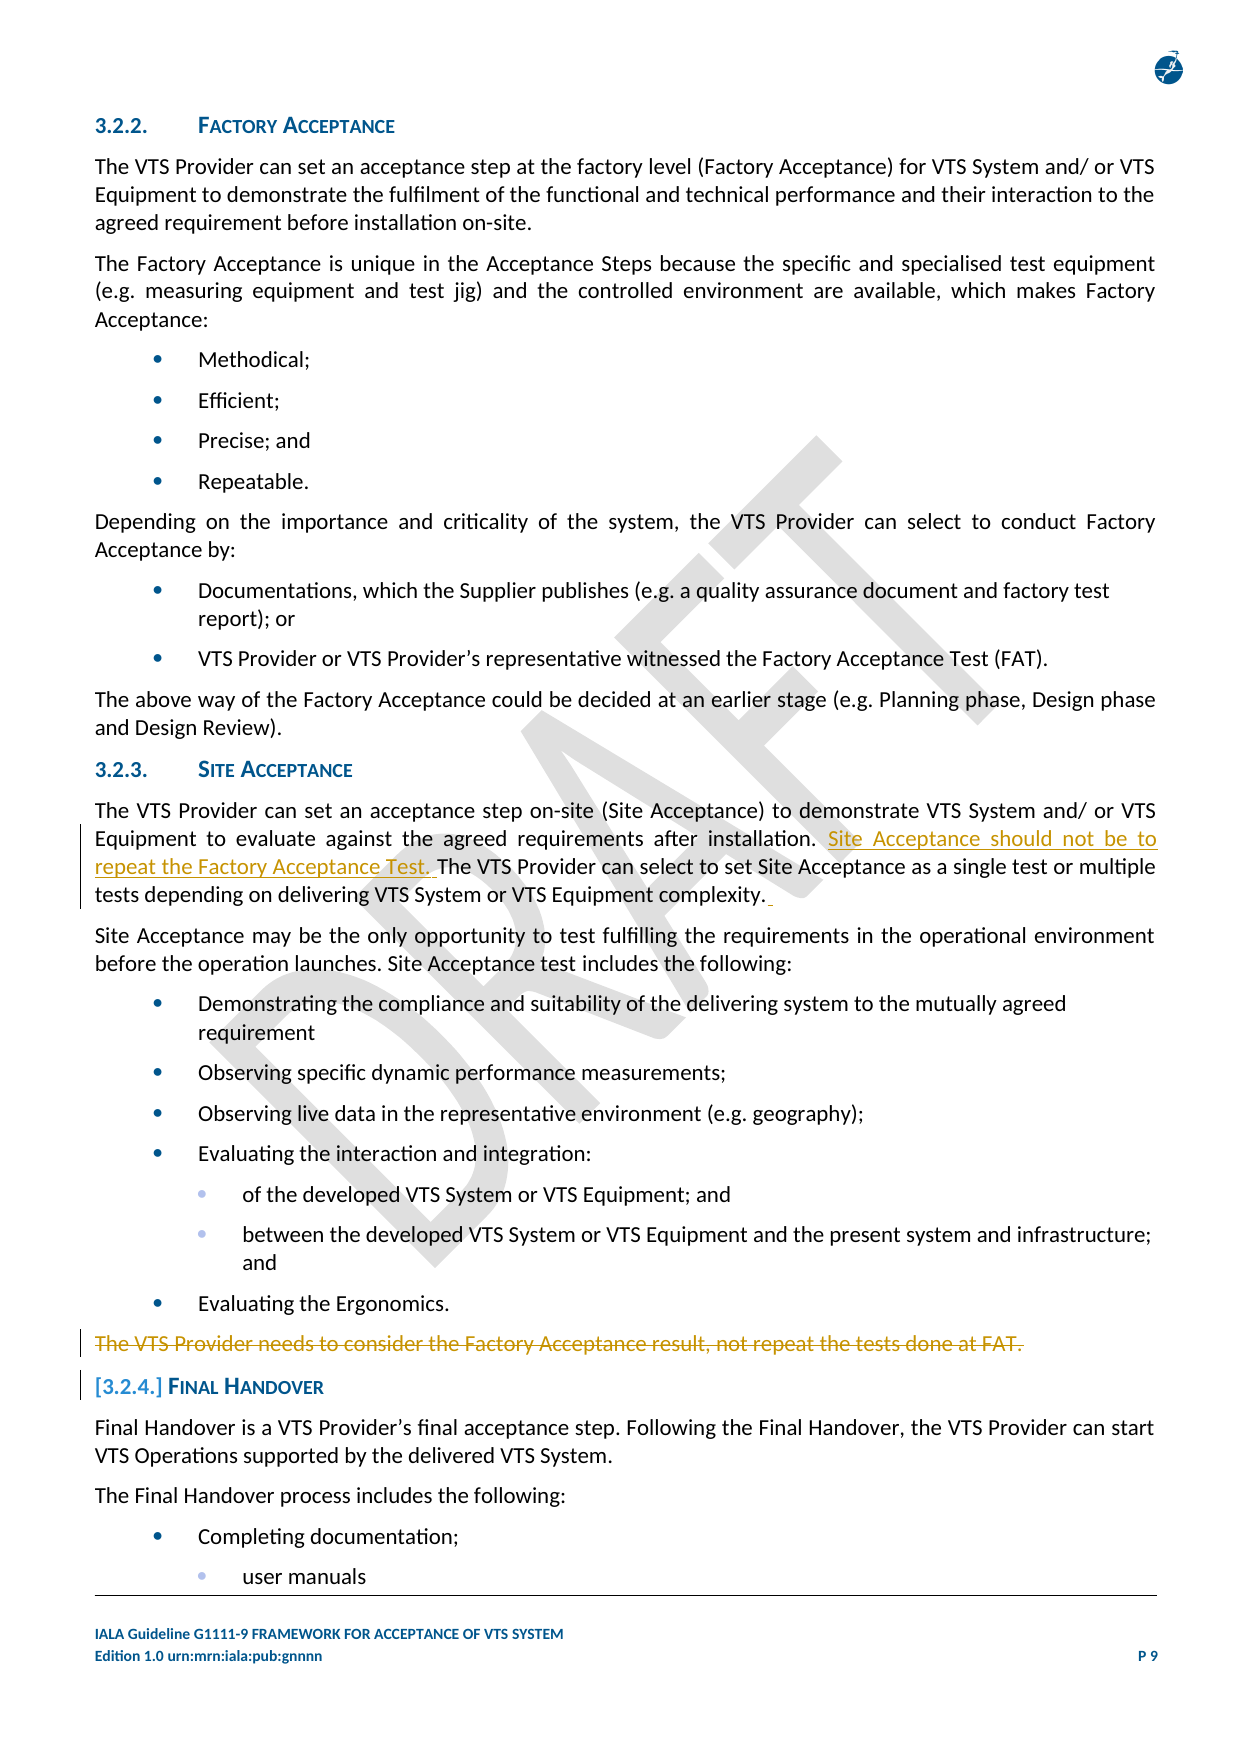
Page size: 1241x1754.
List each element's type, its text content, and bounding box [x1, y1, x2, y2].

text Evaluating the interaction and integration: [153, 1139, 1157, 1167]
text Documentations, which the Supplier publishes (e.g. a quality assurance document and factory test report); or [153, 576, 1157, 632]
text VTS Provider or VTS Provider’s representative witnessed the Factory Acceptance Test (FAT). [153, 644, 1157, 672]
text Precise; and [153, 426, 1157, 454]
text Evaluating the Ergonomics. [153, 1289, 1157, 1317]
text between the developed VTS System or VTS Equipment and the present system and infrastructure; and [198, 1220, 1157, 1276]
text of the developed VTS System or VTS Equipment; and [198, 1180, 1157, 1208]
text Completing documentation; [153, 1522, 1157, 1550]
text The above way of the Factory Acceptance could be decided at an earlier stage (e.g. Planning phase, Design phase and Design Review). [94, 685, 1157, 741]
subtitle Factory Acceptance [94, 109, 1069, 139]
text Final Handover is a VTS Provider’s final acceptance step. Following the Final Handover, the VTS Provider can start VTS Operations supported by the delivered VTS System. [94, 1413, 1157, 1469]
text Demonstrating the compliance and suitability of the delivering system to the mutually agreed requirement [153, 989, 1157, 1046]
picture [1123, 0, 1241, 119]
text Observing specific dynamic performance measurements; [153, 1058, 1157, 1086]
subtitle Site Acceptance [94, 753, 1069, 784]
text The Final Handover process includes the following: [94, 1481, 1157, 1509]
text The Factory Acceptance is unique in the Acceptance Steps because the specific and specialised test equipment (e.g. measuring equipment and test jig) and the controlled environment are available, which makes Factory Acceptance: [94, 249, 1157, 333]
text Efficient; [153, 386, 1157, 414]
text Site Acceptance may be the only opportunity to test fulfilling the requirements in the operational environment before the operation launches. Site Acceptance test includes the following: [94, 921, 1157, 977]
text Observing live data in the representative environment (e.g. geography); [153, 1099, 1157, 1127]
text The VTS Provider can set an acceptance step at the factory level (Factory Acceptance) for VTS System and/ or VTS Equipment to demonstrate the fulfilment of the functional and technical performance and their interaction to the agreed requirement before installation on-site. [94, 152, 1157, 236]
text Depending on the importance and criticality of the system, the VTS Provider can select to conduct Factory Acceptance by: [94, 507, 1157, 563]
text Methodical; [153, 345, 1157, 373]
text user manuals [198, 1562, 1157, 1590]
text Repeatable. [153, 467, 1157, 495]
text The VTS Provider can set an acceptance step on-site (Site Acceptance) to demonstrate VTS System and/ or VTS Equipment to evaluate against the agreed requirements after installation. The VTS Provider can select to set Site Acceptance as a single test or multiple tests depending on delivering VTS System or VTS Equipment complexity. [94, 796, 1157, 908]
subtitle Final Handover [94, 1370, 1069, 1400]
